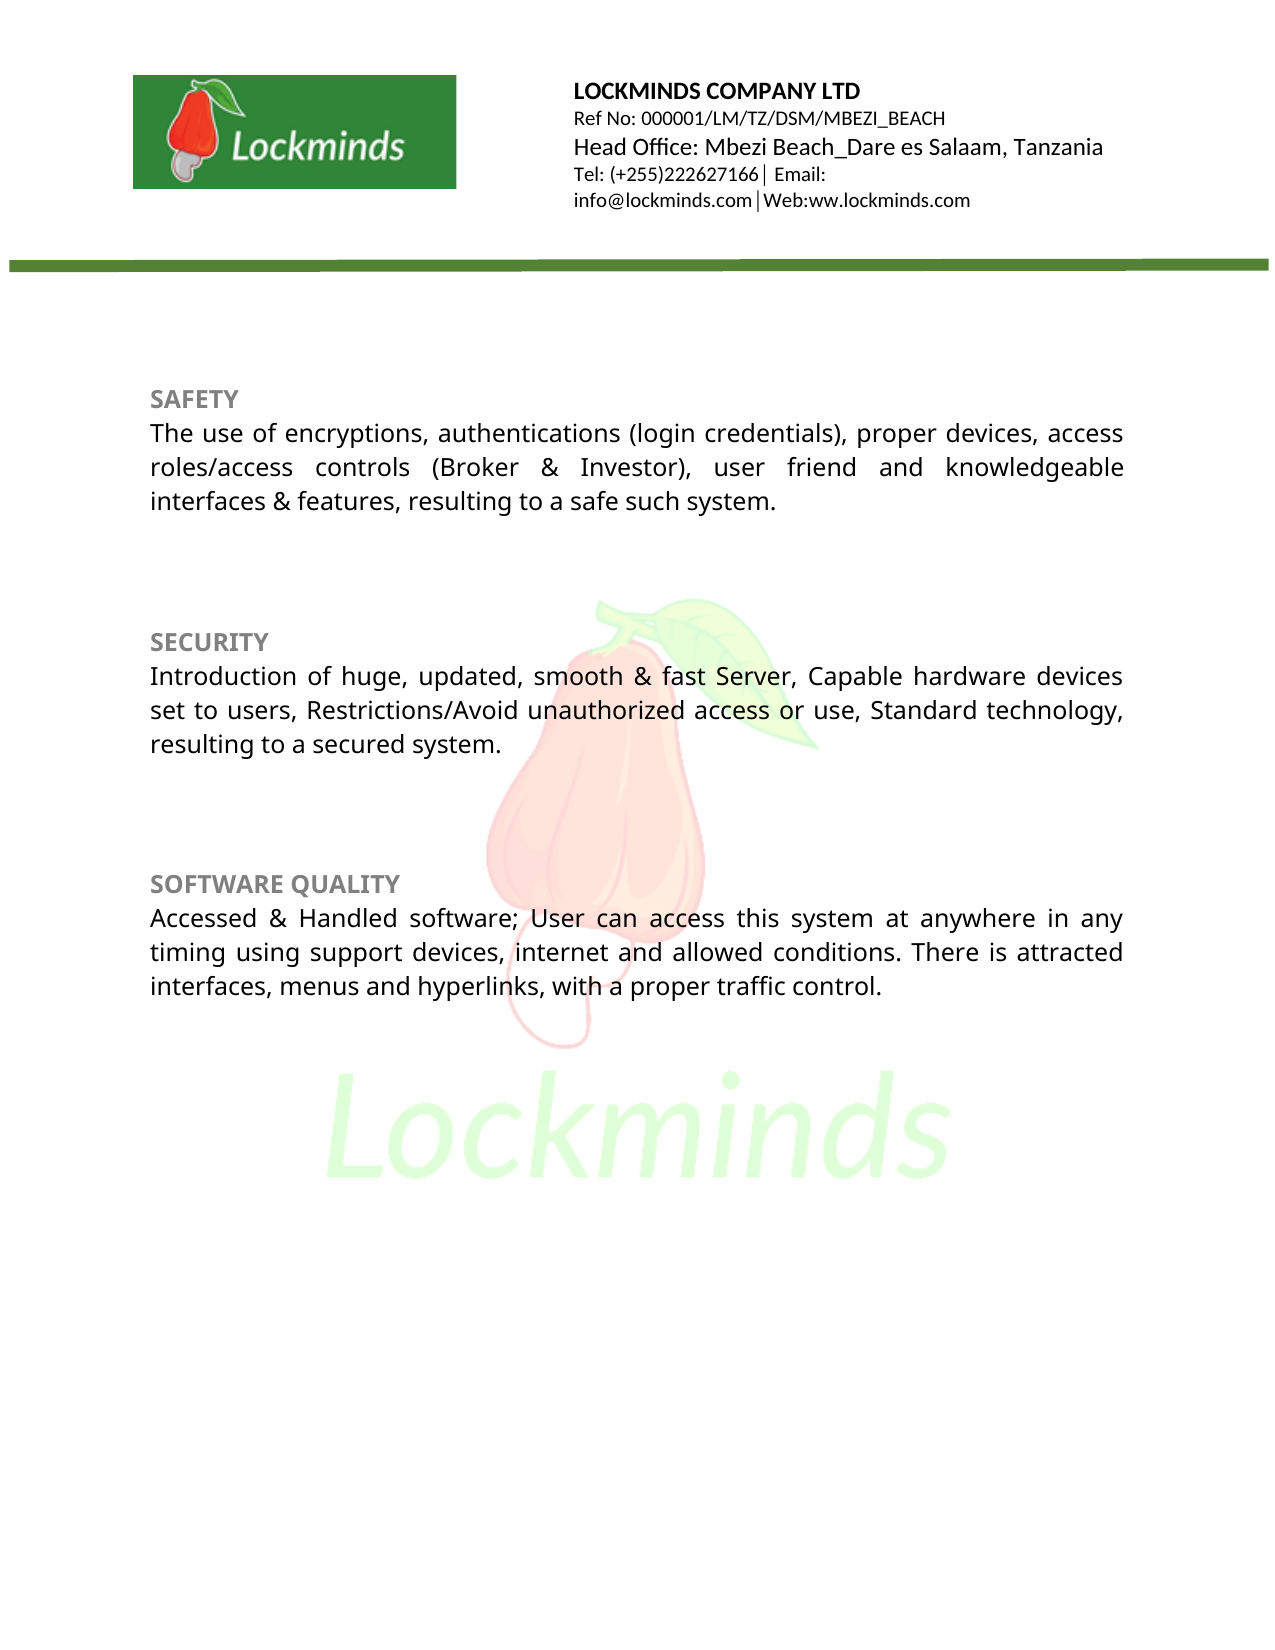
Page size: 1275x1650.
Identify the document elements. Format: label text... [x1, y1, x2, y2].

text Introduction of huge, updated, smooth & fast Server, Capable hardware devices set to users, Restrictions/Avoid unauthorized access or use, Standard technology, resulting to a secured system. [150, 658, 1125, 761]
text The use of encryptions, authentications (login credentials), proper devices, access roles/access controls (Broker & Investor), user friend and knowledgeable interfaces & features, resulting to a safe such system. [150, 416, 1125, 518]
picture [133, 75, 457, 189]
text Accessed & Handled software; User can access this system at anywhere in any timing using support devices, internet and allowed conditions. There is attracted interfaces, menus and hyperlinks, with a proper traffic control. [150, 901, 1125, 1003]
subtitle SECURITY [150, 624, 1125, 658]
subtitle SOFTWARE QUALITY [150, 867, 1125, 901]
subtitle SAFETY [150, 382, 1125, 416]
